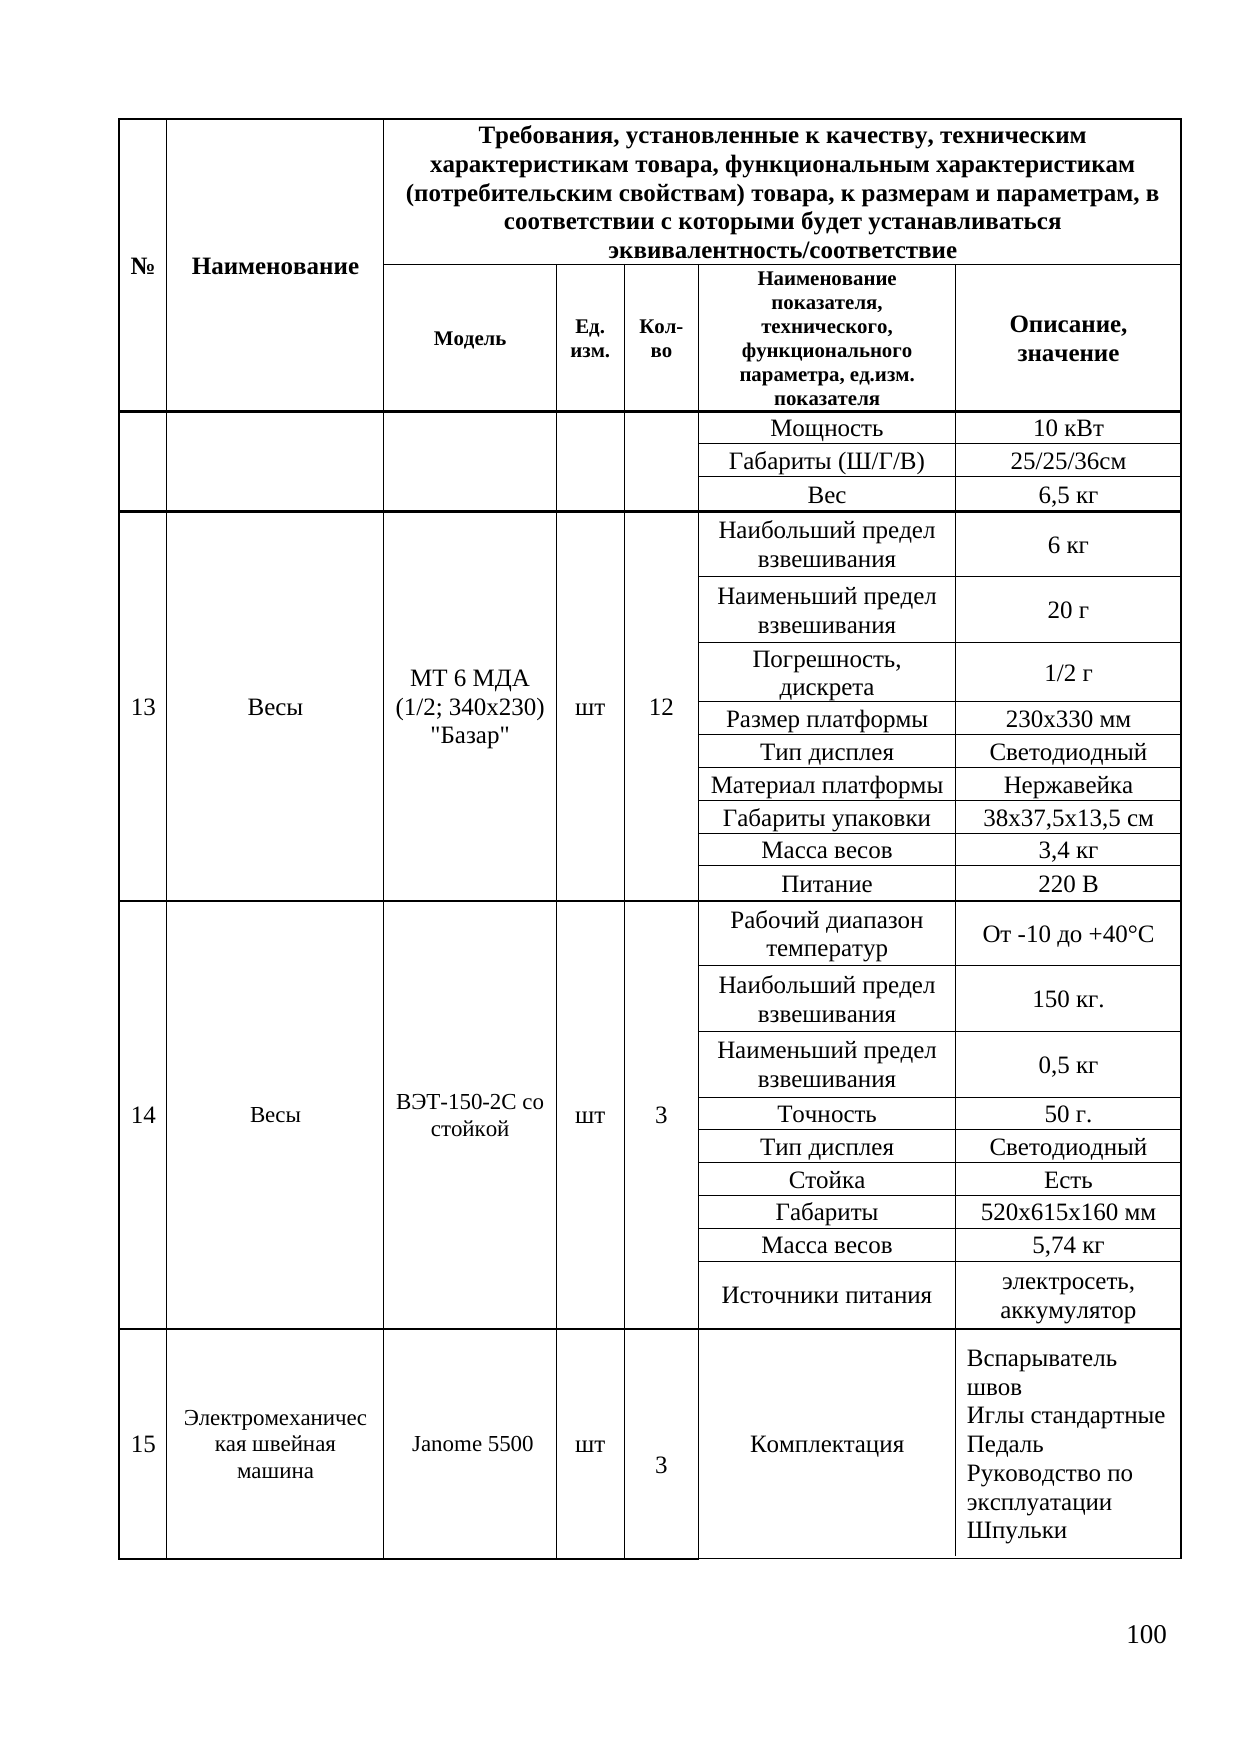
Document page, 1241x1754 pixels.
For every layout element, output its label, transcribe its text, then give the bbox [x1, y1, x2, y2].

table_cell Рабочий диапазон температур [699, 902, 955, 965]
table_cell Светодиодный [956, 735, 1180, 767]
table_cell Погрешность, дискрета [699, 643, 955, 701]
table_cell шт [557, 513, 624, 900]
table_cell Тип дисплея [699, 735, 955, 767]
table_cell Вес [699, 477, 955, 510]
table_cell 12 [625, 513, 698, 900]
table_cell Наибольший предел взвешивания [699, 966, 955, 1031]
table_cell Модель [384, 265, 556, 410]
table_cell 13 [120, 513, 166, 900]
table_header № [120, 120, 166, 410]
table_cell 25/25/36см [956, 444, 1180, 476]
table_cell Электромеханическая швейная машина [167, 1330, 383, 1557]
table_cell Комплектация [699, 1330, 955, 1557]
table_cell Материал платформы [699, 768, 955, 800]
table_cell 6 кг [956, 513, 1180, 576]
table_cell 150 кг. [956, 966, 1180, 1031]
table_cell 0,5 кг [956, 1032, 1180, 1097]
table_cell Наибольший предел взвешивания [699, 513, 955, 576]
table_cell 5,74 кг [956, 1229, 1180, 1261]
table_cell Наименование показателя, технического, функционального параметра, ед.изм. показателя [699, 265, 955, 410]
table_cell Масса весов [699, 1229, 955, 1261]
table_cell 220 В [956, 866, 1180, 900]
table_cell Точность [699, 1098, 955, 1129]
table_cell 15 [120, 1330, 166, 1557]
table_cell От -10 до +40°C [956, 902, 1180, 965]
table_cell 6,5 кг [956, 477, 1180, 510]
table_cell Габариты [699, 1196, 955, 1228]
table_cell 50 г. [956, 1098, 1180, 1129]
table_cell Мощность [699, 413, 955, 443]
table_cell Источники питания [699, 1262, 955, 1328]
table_cell 3 [625, 902, 698, 1328]
table_cell электросеть, аккумулятор [956, 1262, 1180, 1328]
table_cell Габариты упаковки [699, 801, 955, 832]
table_cell 520х615х160 мм [956, 1196, 1180, 1228]
table_cell 38х37,5х13,5 см [956, 801, 1180, 832]
table_cell шт [557, 1330, 624, 1557]
table_cell 1/2 г [956, 643, 1180, 701]
table_cell Наименьший предел взвешивания [699, 1032, 955, 1097]
table_cell шт [557, 902, 624, 1328]
table_cell Масса весов [699, 834, 955, 865]
table_cell Кол-во [625, 265, 698, 410]
table_cell 3 [625, 1330, 698, 1557]
table_cell 3,4 кг [956, 834, 1180, 865]
table_cell Размер платформы [699, 702, 955, 734]
table_cell Есть [956, 1163, 1180, 1195]
table_cell Питание [699, 866, 955, 900]
table_cell Габариты (Ш/Г/В) [699, 444, 955, 476]
table_cell Тип дисплея [699, 1130, 955, 1162]
table_cell МТ 6 МДА (1/2; 340х230) "Базар" [384, 513, 556, 900]
table_cell Ед. изм. [557, 265, 624, 410]
table_header Требования, установленные к качеству, техническим характеристикам товара, функциональным характеристикам (потребительским свойствам) товара, к размерам и параметрам, в соответствии с которыми будет устанавливаться эквивалентность/соответствие [384, 120, 1180, 264]
table_cell Наименьший предел взвешивания [699, 577, 955, 642]
table_cell ВЭТ-150-2С со стойкой [384, 902, 556, 1328]
table_cell Светодиодный [956, 1130, 1180, 1162]
table_cell Описание, значение [956, 265, 1180, 410]
table_cell Стойка [699, 1163, 955, 1195]
table_cell 14 [120, 902, 166, 1328]
table_cell Вспарыватель швов Иглы стандартные Педаль Руководство по эксплуатации Шпульки [955, 1330, 1180, 1557]
table_cell 230х330 мм [956, 702, 1180, 734]
table_cell Janome 5500 [384, 1330, 556, 1557]
table_cell 10 кВт [956, 413, 1180, 443]
table_cell Весы [167, 513, 383, 900]
table_cell 20 г [956, 577, 1180, 642]
table_cell Нержавейка [956, 768, 1180, 800]
table_header Наименование [167, 120, 383, 410]
table_cell Весы [167, 902, 383, 1328]
